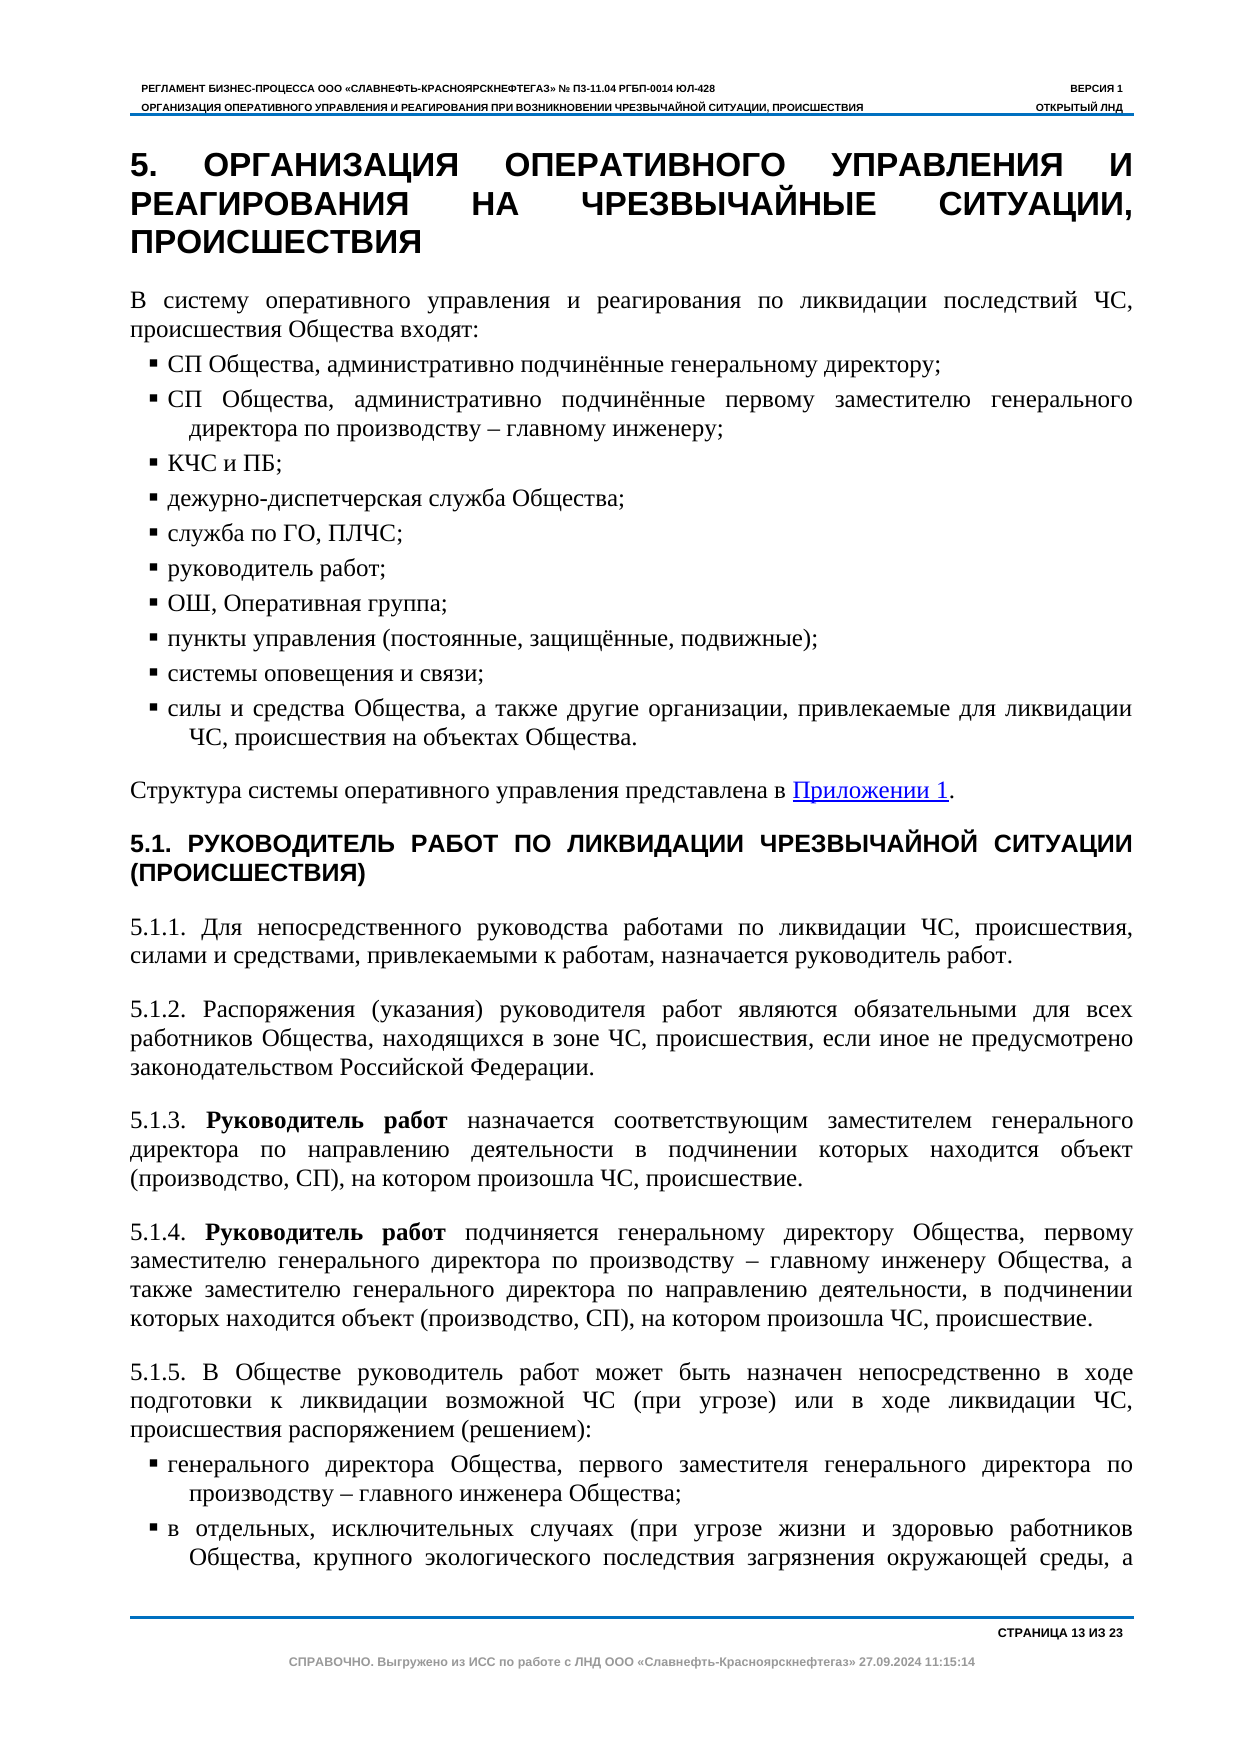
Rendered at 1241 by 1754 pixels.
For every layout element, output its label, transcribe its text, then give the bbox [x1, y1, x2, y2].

text 5.1.5. В Обществе руководитель работ может быть назначен непосредственно в ходе подготовки к ликвидации возможной ЧС (при угрозе) или в ходе ликвидации ЧС, происшествия распоряжением (решением): [130, 1357, 1134, 1443]
list дежурно-диспетчерская служба Общества; [148, 483, 1134, 512]
list генерального директора Общества, первого заместителя генерального директора по производству – главного инженера Общества; [148, 1449, 1134, 1507]
text 5.1.2. Распоряжения (указания) руководителя работ являются обязательными для всех работников Общества, находящихся в зоне ЧС, происшествия, если иное не предусмотрено законодательством Российской Федерации. [130, 994, 1134, 1080]
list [148, 1513, 1134, 1570]
text 5. оРГАНИЗАЦИЯ ОПЕРАТИВНОГО УПРАВЛЕНИЯ И РЕАГИРОВАНИЯ НА ЧРЕЗВЫЧАЙНЫЕ СИТУАЦИИ, ПРОИСШЕСТВИЯ [130, 145, 1134, 260]
list руководитель работ; [148, 553, 1134, 582]
list КЧС и ПБ; [148, 448, 1134, 477]
list пункты управления (постоянные, защищённые, подвижные); [148, 623, 1134, 652]
list СП Общества, административно подчинённые первому заместителю генерального директора по производству – главному инженеру; [148, 384, 1134, 442]
list ОШ, Оперативная группа; [148, 588, 1134, 617]
text Структура системы оперативного управления представлена в Приложении 1. [130, 775, 1134, 804]
text В систему оперативного управления и реагирования по ликвидации последствий ЧС, происшествия Общества входят: [130, 285, 1134, 343]
list СП Общества, административно подчинённые генеральному директору; [148, 349, 1134, 378]
text 5.1. РУКОВОДИТЕЛЬ РАБОТ ПО ЛИКВИДАЦИИ Чрезвычайной ситуации (ПРОИСШЕСТВИЯ) [130, 829, 1134, 887]
list силы и средства Общества, а также другие организации, привлекаемые для ликвидации ЧС, происшествия на объектах Общества. [148, 693, 1134, 750]
text 5.1.3. Руководитель работ назначается соответствующим заместителем генерального директора по направлению деятельности в подчинении которых находится объект (производство, СП), на котором произошла ЧС, происшествие. [130, 1105, 1134, 1192]
text 5.1.4. Руководитель работ подчиняется генеральному директору Общества, первому заместителю генерального директора по производству – главному инженеру Общества, а также заместителю генерального директора по направлению деятельности, в подчинении которых находится объект (производство, СП), на котором произошла ЧС, происшествие. [130, 1217, 1134, 1332]
list служба по ГО, ПЛЧС; [148, 518, 1134, 547]
list системы оповещения и связи; [148, 658, 1134, 687]
text 5.1.1. Для непосредственного руководства работами по ликвидации ЧС, происшествия, силами и средствами, привлекаемыми к работам, назначается руководитель работ. [130, 912, 1134, 969]
